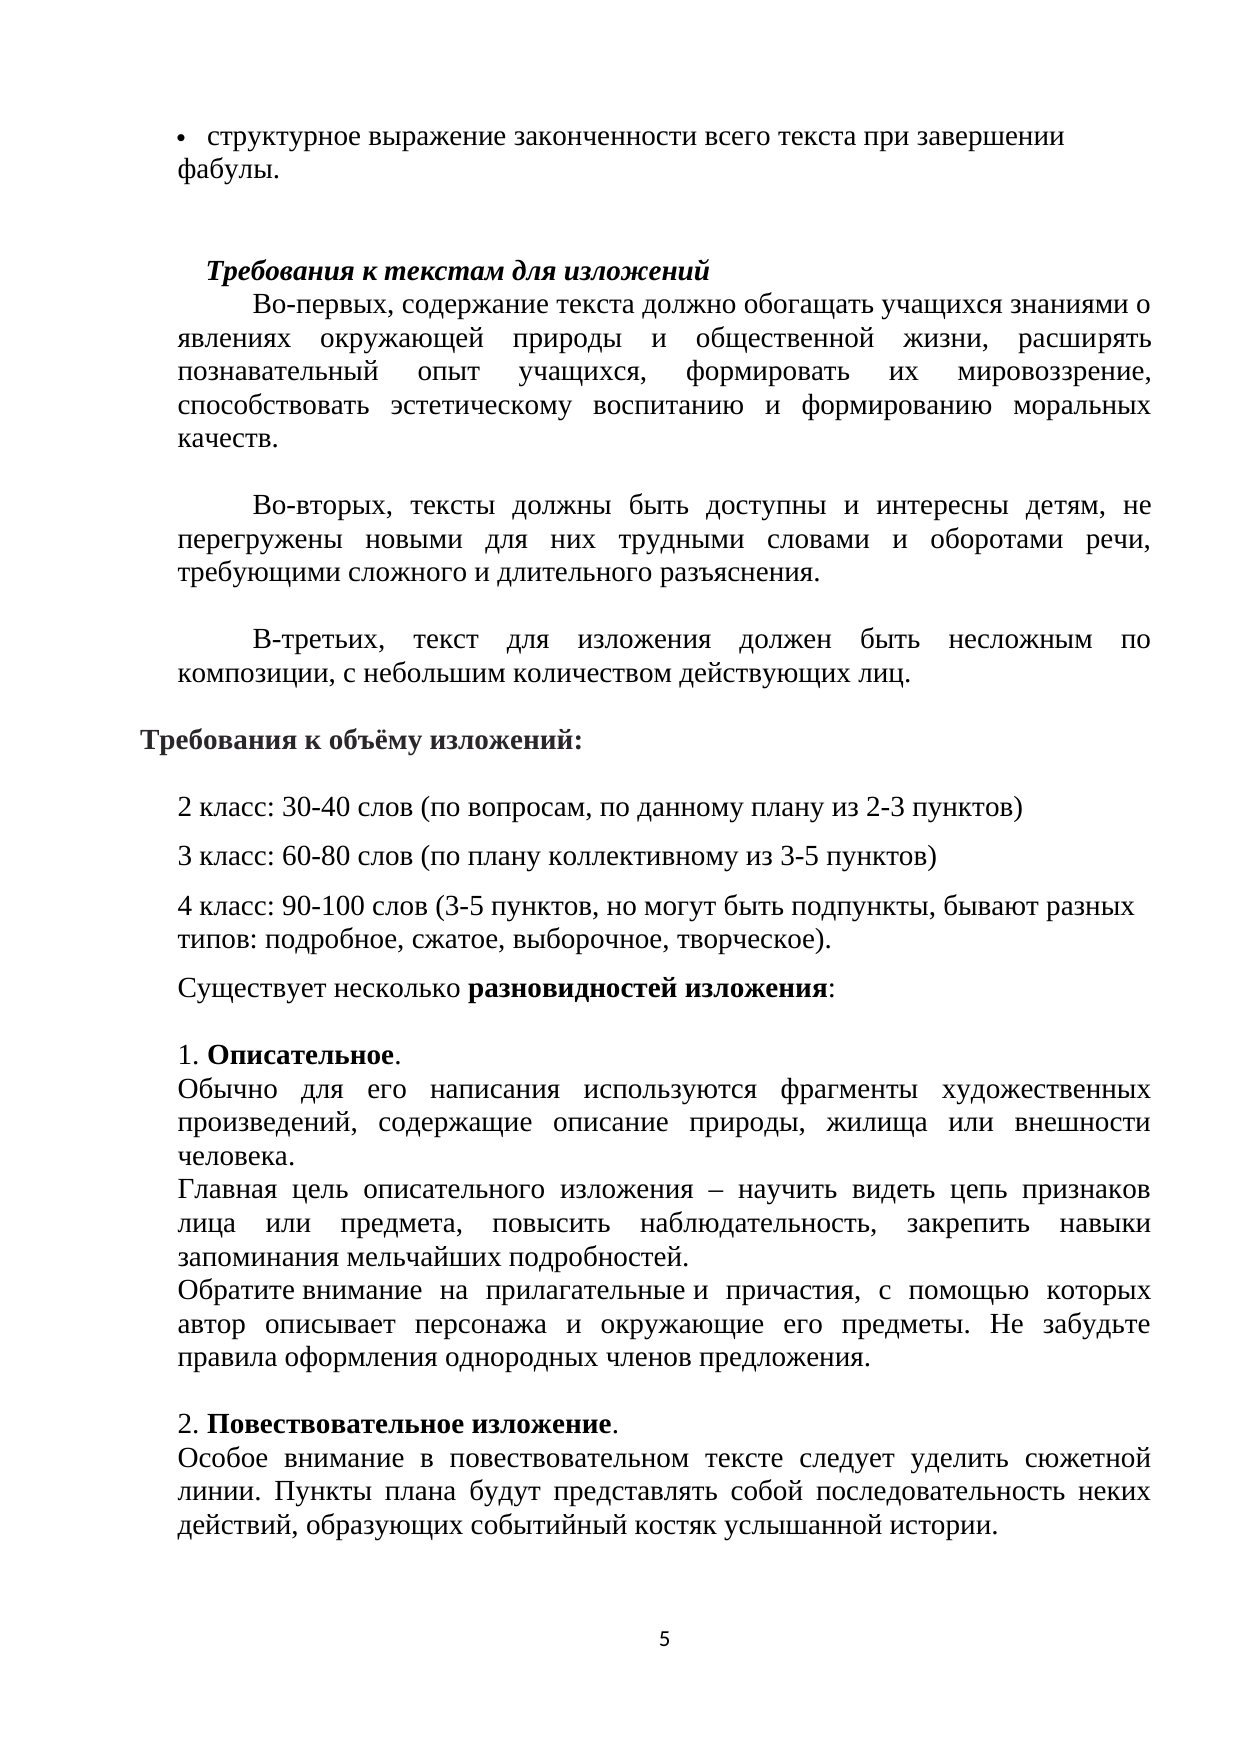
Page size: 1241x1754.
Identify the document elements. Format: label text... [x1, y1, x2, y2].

text 4 класс: 90-100 слов (3-5 пунктов, но могут быть подпункты, бывают разных типов: подробное, сжатое, выборочное, творческое). [177, 888, 1152, 955]
list структурное выражение законченности всего текста при завершении фабулы. [177, 118, 1152, 185]
text В-третьих, текст для изложения должен быть несложным по композиции, с небольшим количеством действующих лиц. [177, 622, 1152, 689]
text Особое внимание в повествовательном тексте следует уделить сюжетной линии. Пункты плана будут представлять собой последовательность неких действий, образующих событийный костяк услышанной истории. [177, 1440, 1152, 1541]
list Повествовательное изложение. [177, 1406, 1152, 1440]
text Во-вторых, тексты должны быть доступны и интересны детям, не перегружены новыми для них трудными словами и оборотами речи, требующими сложного и длительного разъяснения. [177, 487, 1152, 588]
text 3 класс: 60-80 слов (по плану коллективному из 3-5 пунктов) [177, 838, 1152, 872]
text Требования к текстам для изложений [140, 253, 1152, 286]
text Главная цель описательного изложения – научить видеть цепь признаков лица или предмета, повысить наблюдательность, закрепить навыки запоминания мельчайших подробностей. [177, 1172, 1152, 1272]
text Обратите внимание на прилагательные и причастия, с помощью которых автор описывает персонажа и окружающие его предметы. Не забудьте правила оформления однородных членов предложения. [177, 1272, 1152, 1373]
text Требования к объёму изложений: [140, 722, 1152, 756]
list Описательное. Обычно для его написания используются фрагменты художественных произведений, содержащие описание природы, жилища или внешности человека. [177, 1037, 1152, 1172]
text Во-первых, содержание текста должно обогащать учащихся знаниями о явлениях окружающей природы и общественной жизни, расширять познавательный опыт учащихся, формировать их мировоззрение, способствовать эстетическому воспитанию и формированию моральных качеств. [177, 286, 1152, 454]
text 2 класс: 30-40 слов (по вопросам, по данному плану из 2-3 пунктов) [177, 789, 1152, 823]
text Существует несколько разновидностей изложения: [177, 970, 1152, 1004]
